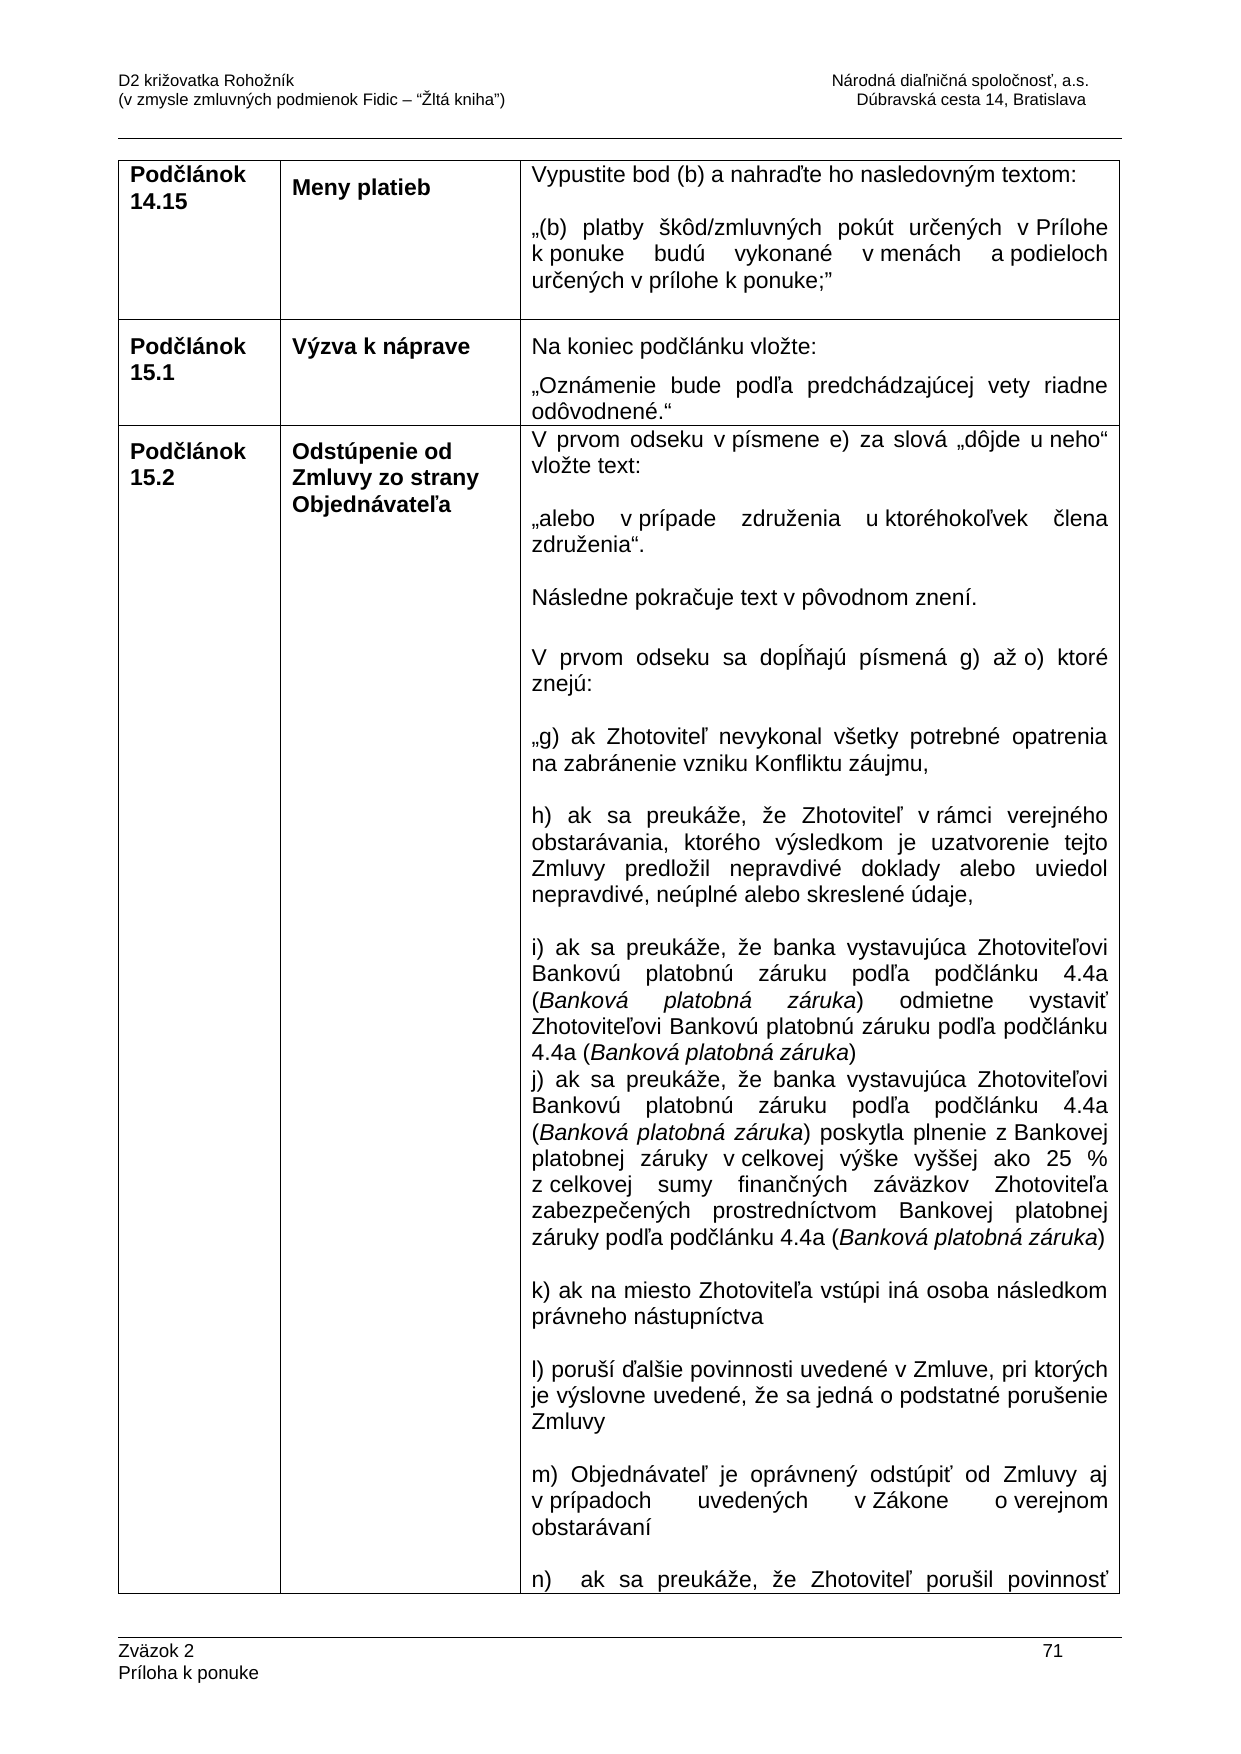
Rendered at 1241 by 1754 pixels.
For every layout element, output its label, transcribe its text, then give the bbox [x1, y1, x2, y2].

table_cell Podčlánok 15.1 [119, 320, 280, 424]
table_cell Na koniec podčlánku vložte: „Oznámenie bude podľa predchádzajúcej vety riadne odôvodnené.“ [521, 320, 1119, 424]
table_cell Meny platieb [281, 161, 520, 319]
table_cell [281, 426, 520, 1593]
table_cell Výzva k náprave [281, 320, 520, 424]
table_cell Vypustite bod (b) a nahraďte ho nasledovným textom: „(b) platby škôd/zmluvných pokút určených v Prílohe k ponuke budú vykonané v menách a podieloch určených v prílohe k ponuke;” [521, 161, 1119, 319]
table_cell Podčlánok 15.2 [119, 426, 280, 1593]
table_cell Podčlánok 14.15 [119, 161, 280, 319]
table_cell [521, 426, 1119, 1593]
